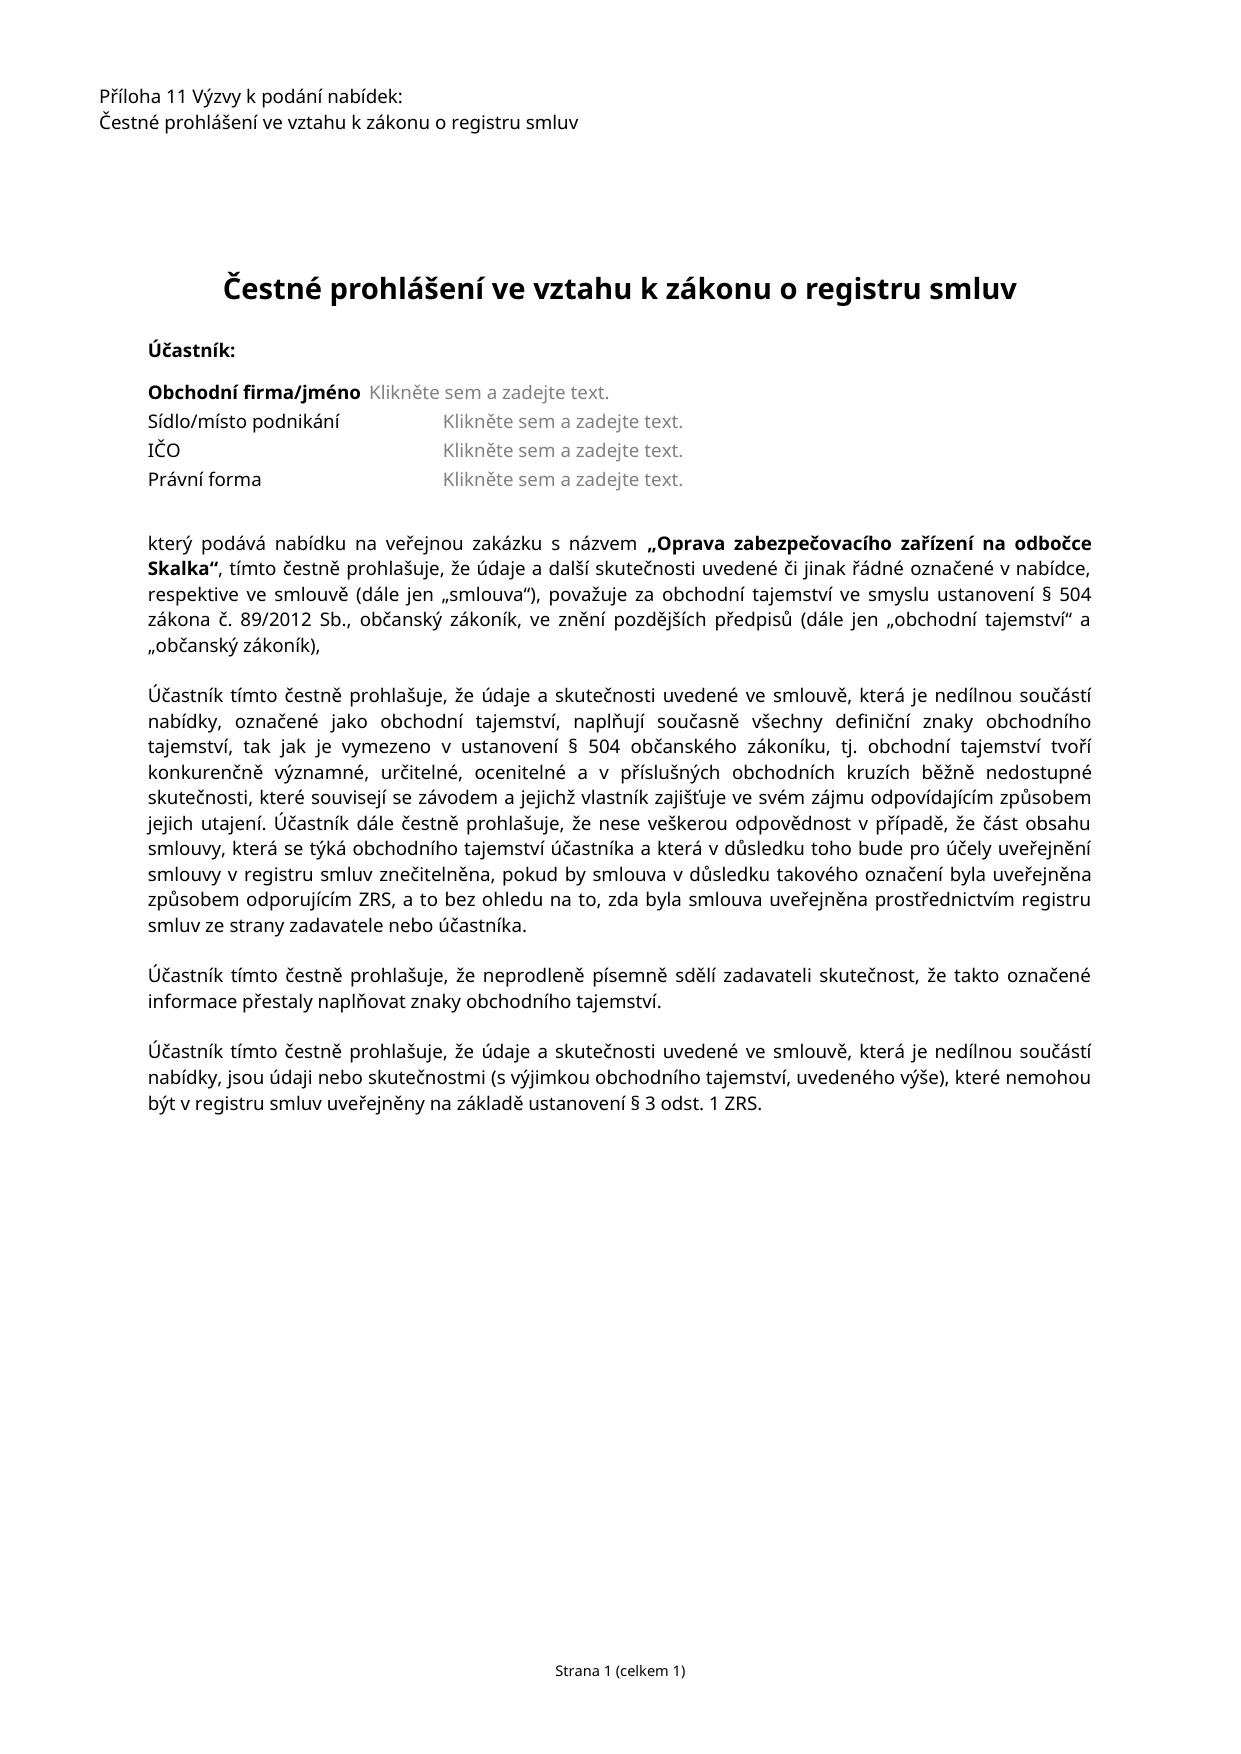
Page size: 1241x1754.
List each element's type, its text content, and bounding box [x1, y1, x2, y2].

text Právní forma [148, 463, 1093, 492]
text Obchodní firma/jméno [148, 376, 1093, 405]
text Účastník: [148, 333, 1093, 364]
text Sídlo/místo podnikání [148, 405, 1093, 434]
text Účastník tímto čestně prohlašuje, že údaje a skutečnosti uvedené ve smlouvě, která je nedílnou součástí nabídky, označené jako obchodní tajemství, naplňují současně všechny definiční znaky obchodního tajemství, tak jak je vymezeno v ustanovení § 504 občanského zákoníku, tj. obchodní tajemství tvoří konkurenčně významné, určitelné, ocenitelné a v příslušných obchodních kruzích běžně nedostupné skutečnosti, které souvisejí se závodem a jejichž vlastník zajišťuje ve svém zájmu odpovídajícím způsobem jejich utajení. Účastník dále čestně prohlašuje, že nese veškerou odpovědnost v případě, že část obsahu smlouvy, která se týká obchodního tajemství účastníka a která v důsledku toho bude pro účely uveřejnění smlouvy v registru smluv znečitelněna, pokud by smlouva v důsledku takového označení byla uveřejněna způsobem odporujícím ZRS, a to bez ohledu na to, zda byla smlouva uveřejněna prostřednictvím registru smluv ze strany zadavatele nebo účastníka. [148, 683, 1093, 938]
text IČO [148, 434, 1093, 463]
text Účastník tímto čestně prohlašuje, že údaje a skutečnosti uvedené ve smlouvě, která je nedílnou součástí nabídky, jsou údaji nebo skutečnostmi (s výjimkou obchodního tajemství, uvedeného výše), které nemohou být v registru smluv uveřejněny na základě ustanovení § 3 odst. 1 ZRS. [148, 1039, 1093, 1115]
text Účastník tímto čestně prohlašuje, že neprodleně písemně sdělí zadavateli skutečnost, že takto označené informace přestaly naplňovat znaky obchodního tajemství. [148, 963, 1093, 1014]
text který podává nabídku na veřejnou zakázku s názvem „Oprava zabezpečovacího zařízení na odbočce Skalka“, tímto čestně prohlašuje, že údaje a další skutečnosti uvedené či jinak řádné označené v nabídce, respektive ve smlouvě (dále jen „smlouva“), považuje za obchodní tajemství ve smyslu ustanovení § 504 zákona č. 89/2012 Sb., občanský zákoník, ve znění pozdějších předpisů (dále jen „obchodní tajemství“ a „občanský zákoník), [148, 530, 1093, 658]
title Čestné prohlášení ve vztahu k zákonu o registru smluv [148, 268, 1093, 308]
